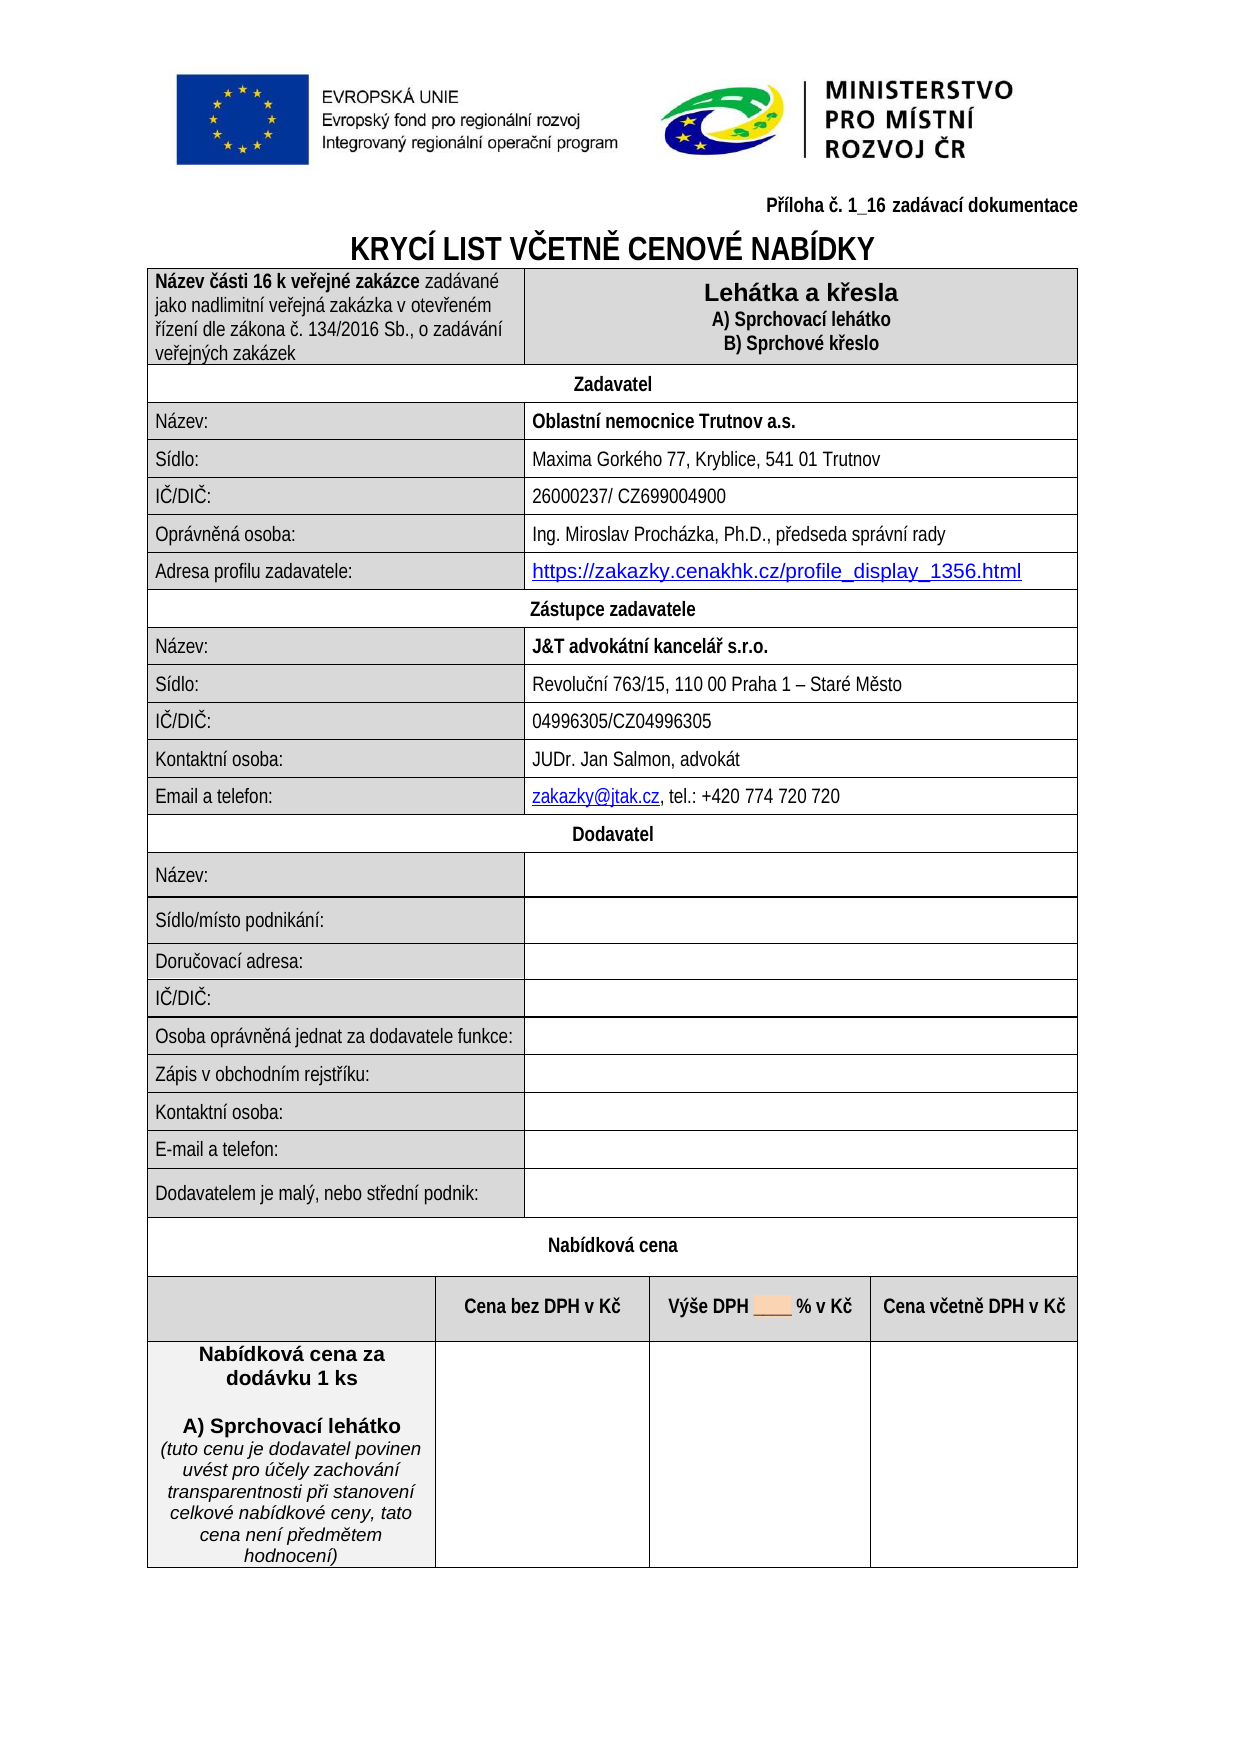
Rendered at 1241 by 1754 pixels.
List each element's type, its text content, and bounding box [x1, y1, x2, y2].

table_cell Cena bez DPH v Kč [436, 1277, 649, 1341]
table_cell [148, 1277, 435, 1341]
table_cell J&T advokátní kancelář s.r.o. [525, 628, 1077, 664]
table_cell Zadavatel [148, 365, 1077, 402]
table_cell Sídlo/místo podnikání: [148, 898, 524, 943]
table_cell Název: [148, 403, 524, 439]
table_cell [525, 980, 1077, 1016]
table_cell [525, 1131, 1077, 1168]
table_header Název části 16 k veřejné zakázce zadávané jako nadlimitní veřejná zakázka v otevřeném řízení dle zákona č. 134/2016 Sb., o zadávání veřejných zakázek [148, 269, 524, 364]
table_cell zakazky@jtak.cz, tel.: +420 774 720 720 [525, 778, 1077, 814]
table_header Lehátka a křesla A) Sprchovací lehátko B) Sprchové křeslo [525, 269, 1077, 364]
table_cell [436, 1342, 649, 1567]
text KRYCÍ LIST VČETNĚ CENOVÉ NABÍDKY [148, 229, 1078, 267]
table_cell Dodavatelem je malý, nebo střední podnik: [148, 1169, 524, 1217]
table_cell Osoba oprávněná jednat za dodavatele funkce: [148, 1018, 524, 1054]
table_cell Ing. Miroslav Procházka, Ph.D., předseda správní rady [525, 515, 1077, 552]
table_cell Název: [148, 853, 524, 896]
table_cell Revoluční 763/15, 110 00 Praha 1 – Staré Město [525, 665, 1077, 702]
table_cell Kontaktní osoba: [148, 740, 524, 777]
table_cell Email a telefon: [148, 778, 524, 814]
table_cell Sídlo: [148, 440, 524, 477]
table_cell IČ/DIČ: [148, 703, 524, 739]
table_cell 26000237/ CZ699004900 [525, 478, 1077, 514]
table_cell Oprávněná osoba: [148, 515, 524, 552]
table_cell Nabídková cena [148, 1218, 1077, 1276]
table_cell 04996305/CZ04996305 [525, 703, 1077, 739]
table_cell [525, 1093, 1077, 1130]
table_cell IČ/DIČ: [148, 478, 524, 514]
table_cell [525, 944, 1077, 978]
table_cell https://zakazky.cenakhk.cz/profile_display_1356.html [525, 553, 1077, 589]
table_cell Oblastní nemocnice Trutnov a.s. [525, 403, 1077, 439]
text Příloha č. 1_16 zadávací dokumentace [148, 193, 1078, 217]
table_cell [525, 1018, 1077, 1054]
table_cell [650, 1342, 870, 1567]
table_cell Maxima Gorkého 77, Kryblice, 541 01 Trutnov [525, 440, 1077, 477]
table_cell [525, 1055, 1077, 1092]
table_cell Sídlo: [148, 665, 524, 702]
table_cell Zápis v obchodním rejstříku: [148, 1055, 524, 1092]
table_cell IČ/DIČ: [148, 980, 524, 1016]
table_cell Výše DPH ____ % v Kč [650, 1277, 870, 1341]
table_cell E-mail a telefon: [148, 1131, 524, 1168]
table_cell Cena včetně DPH v Kč [871, 1277, 1077, 1341]
table_cell [525, 853, 1077, 896]
table_cell Zástupce zadavatele [148, 590, 1077, 627]
table_cell Adresa profilu zadavatele: [148, 553, 524, 589]
table_cell Doručovací adresa: [148, 944, 524, 978]
table_cell Dodavatel [148, 815, 1077, 852]
table_cell Kontaktní osoba: [148, 1093, 524, 1130]
table_cell [871, 1342, 1077, 1567]
table_cell Název: [148, 628, 524, 664]
table_cell [525, 1169, 1077, 1217]
table_cell JUDr. Jan Salmon, advokát [525, 740, 1077, 777]
table_cell [525, 898, 1077, 943]
table_cell Nabídková cena za dodávku 1 ks A) Sprchovací lehátko (tuto cenu je dodavatel povinen uvést pro účely zachování transparentnosti při stanovení celkové nabídkové ceny, tato cena není předmětem hodnocení) [148, 1342, 435, 1567]
